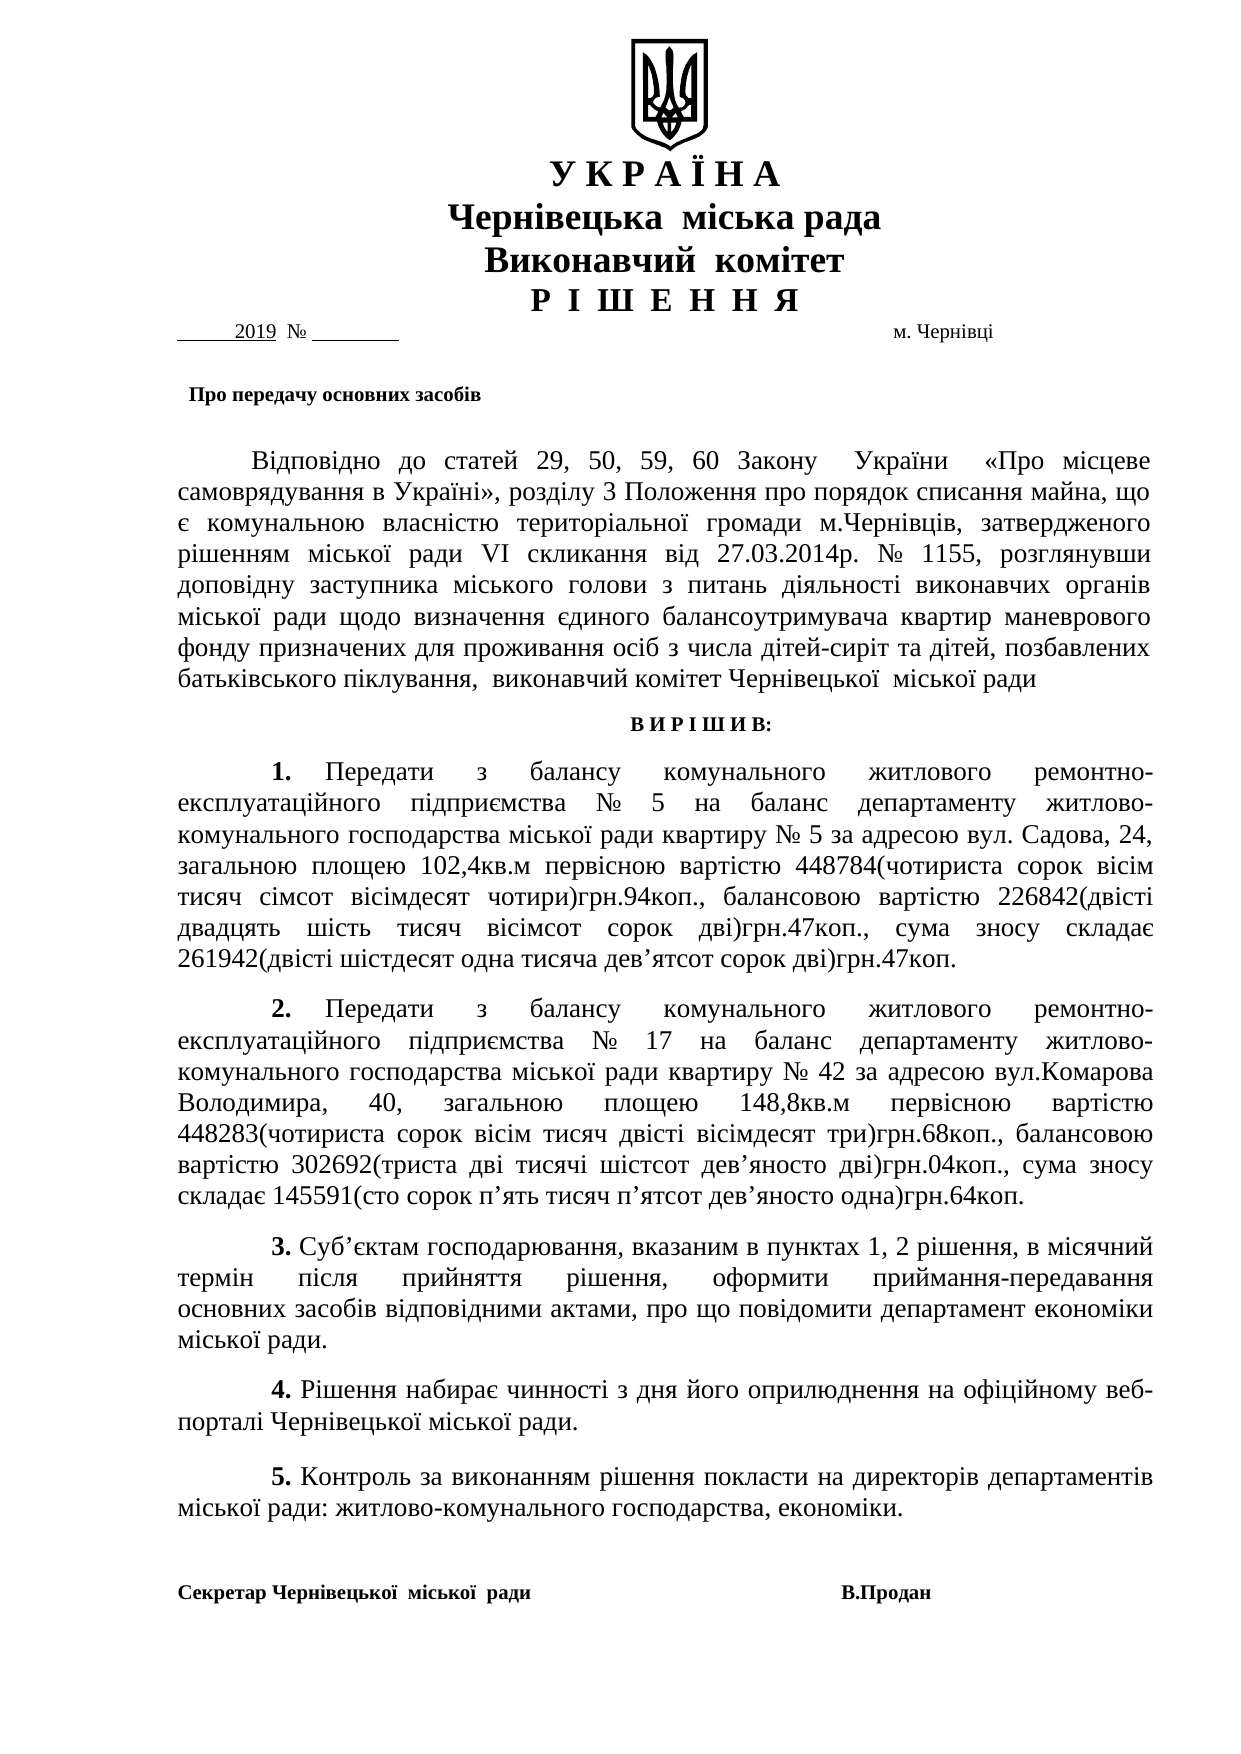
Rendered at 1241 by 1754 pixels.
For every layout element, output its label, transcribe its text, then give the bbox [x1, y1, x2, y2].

subtitle Виконавчий комітет [177, 238, 1152, 281]
text У К Р А Ї Н А [177, 151, 1152, 194]
text Відповідно до статей 29, 50, 59, 60 Закону України «Про місцеве самоврядування в Україні», розділу 3 Положення про порядок списання майна, що є комунальною власністю територіальної громади м.Чернівців, затвердженого рішенням міської ради VI скликання від 27.03.2014р. № 1155, розглянувши доповідну заступника міського голови з питань діяльності виконавчих органів міської ради щодо визначення єдиного балансоутримувача квартир маневрового фонду призначених для проживання осіб з числа дітей-сиріт та дітей, позбавлених батьківського піклування, виконавчий комітет Чернівецької міської ради [177, 444, 1152, 693]
text 2019 № м. Чернівці [177, 319, 1152, 343]
text В И Р І Ш И В: [177, 712, 1152, 736]
text 4. Рішення набирає чинності з дня його оприлюднення на офіційному веб-порталі Чернівецької міської ради. [177, 1373, 1154, 1436]
table_header Про передачу основних засобів [177, 381, 641, 406]
subtitle Р І Ш Е Н Н Я [177, 281, 1152, 319]
text Чернівецька міська рада [177, 194, 1152, 238]
text 3. Суб’єктам господарювання, вказаним в пунктах 1, 2 рішення, в місячний термін після прийняття рішення, оформити приймання-передавання основних засобів відповідними актами, про що повідомити департамент економіки міської ради. [177, 1230, 1154, 1354]
text 1. Передати з балансу комунального житлового ремонтно-експлуатаційного підприємства № 5 на баланс департаменту житлово-комунального господарства міської ради квартиру № 5 за адресою вул. Садова, 24, загальною площею 102,4кв.м первісною вартістю 448784(чотириста сорок вісім тисяч сімсот вісімдесят чотири)грн.94коп., балансовою вартістю 226842(двісті двадцять шість тисяч вісімсот сорок дві)грн.47коп., сума зносу складає 261942(двісті шістдесят одна тисяча дев’ятсот сорок дві)грн.47коп. [177, 755, 1154, 973]
text 5. Контроль за виконанням рішення покласти на директорів департаментів міської ради: житлово-комунального господарства, економіки. [177, 1460, 1154, 1522]
text Секретар Чернівецької міської ради В.Продан [177, 1580, 1161, 1604]
text 2. Передати з балансу комунального житлового ремонтно-експлуатаційного підприємства № 17 на баланс департаменту житлово-комунального господарства міської ради квартиру № 42 за адресою вул.Комарова Володимира, 40, загальною площею 148,8кв.м первісною вартістю 448283(чотириста сорок вісім тисяч двісті вісімдесят три)грн.68коп., балансовою вартістю 302692(триста дві тисячі шістсот дев’яносто дві)грн.04коп., сума зносу складає 145591(сто сорок п’ять тисяч п’ятсот дев’яносто одна)грн.64коп. [177, 993, 1154, 1211]
